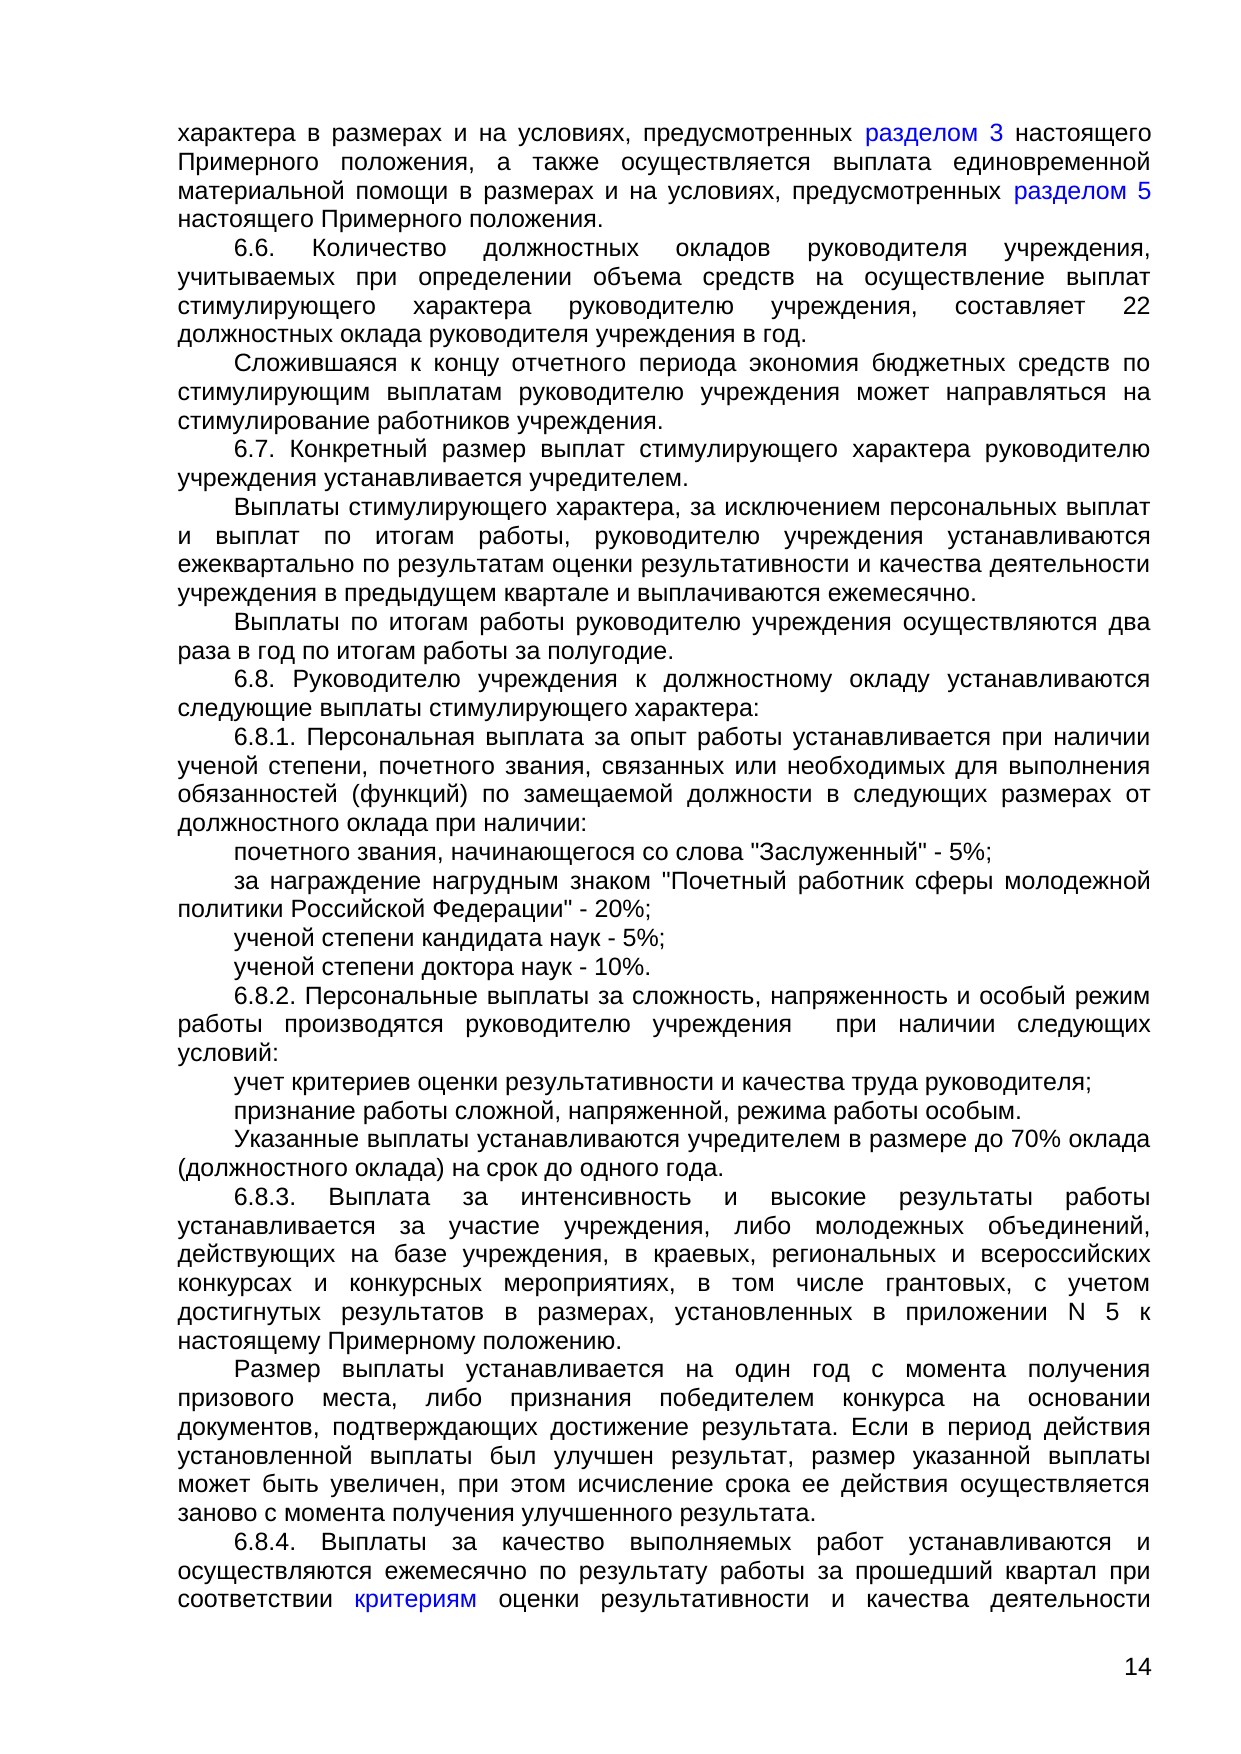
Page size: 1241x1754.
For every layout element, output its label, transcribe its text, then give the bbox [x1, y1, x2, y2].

text 6.8. Руководителю учреждения к должностному окладу устанавливаются следующие выплаты стимулирующего характера: [177, 664, 1152, 722]
text Выплаты по итогам работы руководителю учреждения осуществляются два раза в год по итогам работы за полугодие. [177, 607, 1152, 664]
text Выплаты стимулирующего характера, за исключением персональных выплат и выплат по итогам работы, руководителю учреждения устанавливаются ежеквартально по результатам оценки результативности и качества деятельности учреждения в предыдущем квартале и выплачиваются ежемесячно. [177, 492, 1152, 607]
text учет критериев оценки результативности и качества труда руководителя; [177, 1067, 1152, 1096]
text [177, 1527, 1152, 1613]
text Указанные выплаты устанавливаются учредителем в размере до 70% оклада (должностного оклада) на срок до одного года. [177, 1124, 1152, 1182]
text 6.8.3. Выплата за интенсивность и высокие результаты работы устанавливается за участие учреждения, либо молодежных объединений, действующих на базе учреждения, в краевых, региональных и всероссийских конкурсах и конкурсных мероприятиях, в том числе грантовых, с учетом достигнутых результатов в размерах, установленных в приложении N 5 к настоящему Примерному положению. [177, 1182, 1152, 1354]
text 6.7. Конкретный размер выплат стимулирующего характера руководителю учреждения устанавливается учредителем. [177, 434, 1152, 492]
text 6.8.2. Персональные выплаты за сложность, напряженность и особый режим работы производятся руководителю учреждения при наличии следующих условий: [177, 981, 1152, 1067]
text ученой степени доктора наук - 10%. [177, 952, 1152, 981]
text 6.6. Количество должностных окладов руководителя учреждения, учитываемых при определении объема средств на осуществление выплат стимулирующего характера руководителю учреждения, составляет 22 должностных оклада руководителя учреждения в год. [177, 233, 1152, 348]
text за награждение нагрудным знаком "Почетный работник сферы молодежной политики Российской Федерации" - 20%; [177, 866, 1152, 923]
text почетного звания, начинающегося со слова "Заслуженный" - 5%; [177, 837, 1152, 866]
text ученой степени кандидата наук - 5%; [177, 923, 1152, 952]
text признание работы сложной, напряженной, режима работы особым. [177, 1096, 1152, 1124]
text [177, 118, 1152, 233]
text 6.8.1. Персональная выплата за опыт работы устанавливается при наличии ученой степени, почетного звания, связанных или необходимых для выполнения обязанностей (функций) по замещаемой должности в следующих размерах от должностного оклада при наличии: [177, 722, 1152, 837]
text Сложившаяся к концу отчетного периода экономия бюджетных средств по стимулирующим выплатам руководителю учреждения может направляться на стимулирование работников учреждения. [177, 348, 1152, 434]
text Размер выплаты устанавливается на один год с момента получения призового места, либо признания победителем конкурса на основании документов, подтверждающих достижение результата. Если в период действия установленной выплаты был улучшен результат, размер указанной выплаты может быть увеличен, при этом исчисление срока ее действия осуществляется заново с момента получения улучшенного результата. [177, 1354, 1152, 1527]
